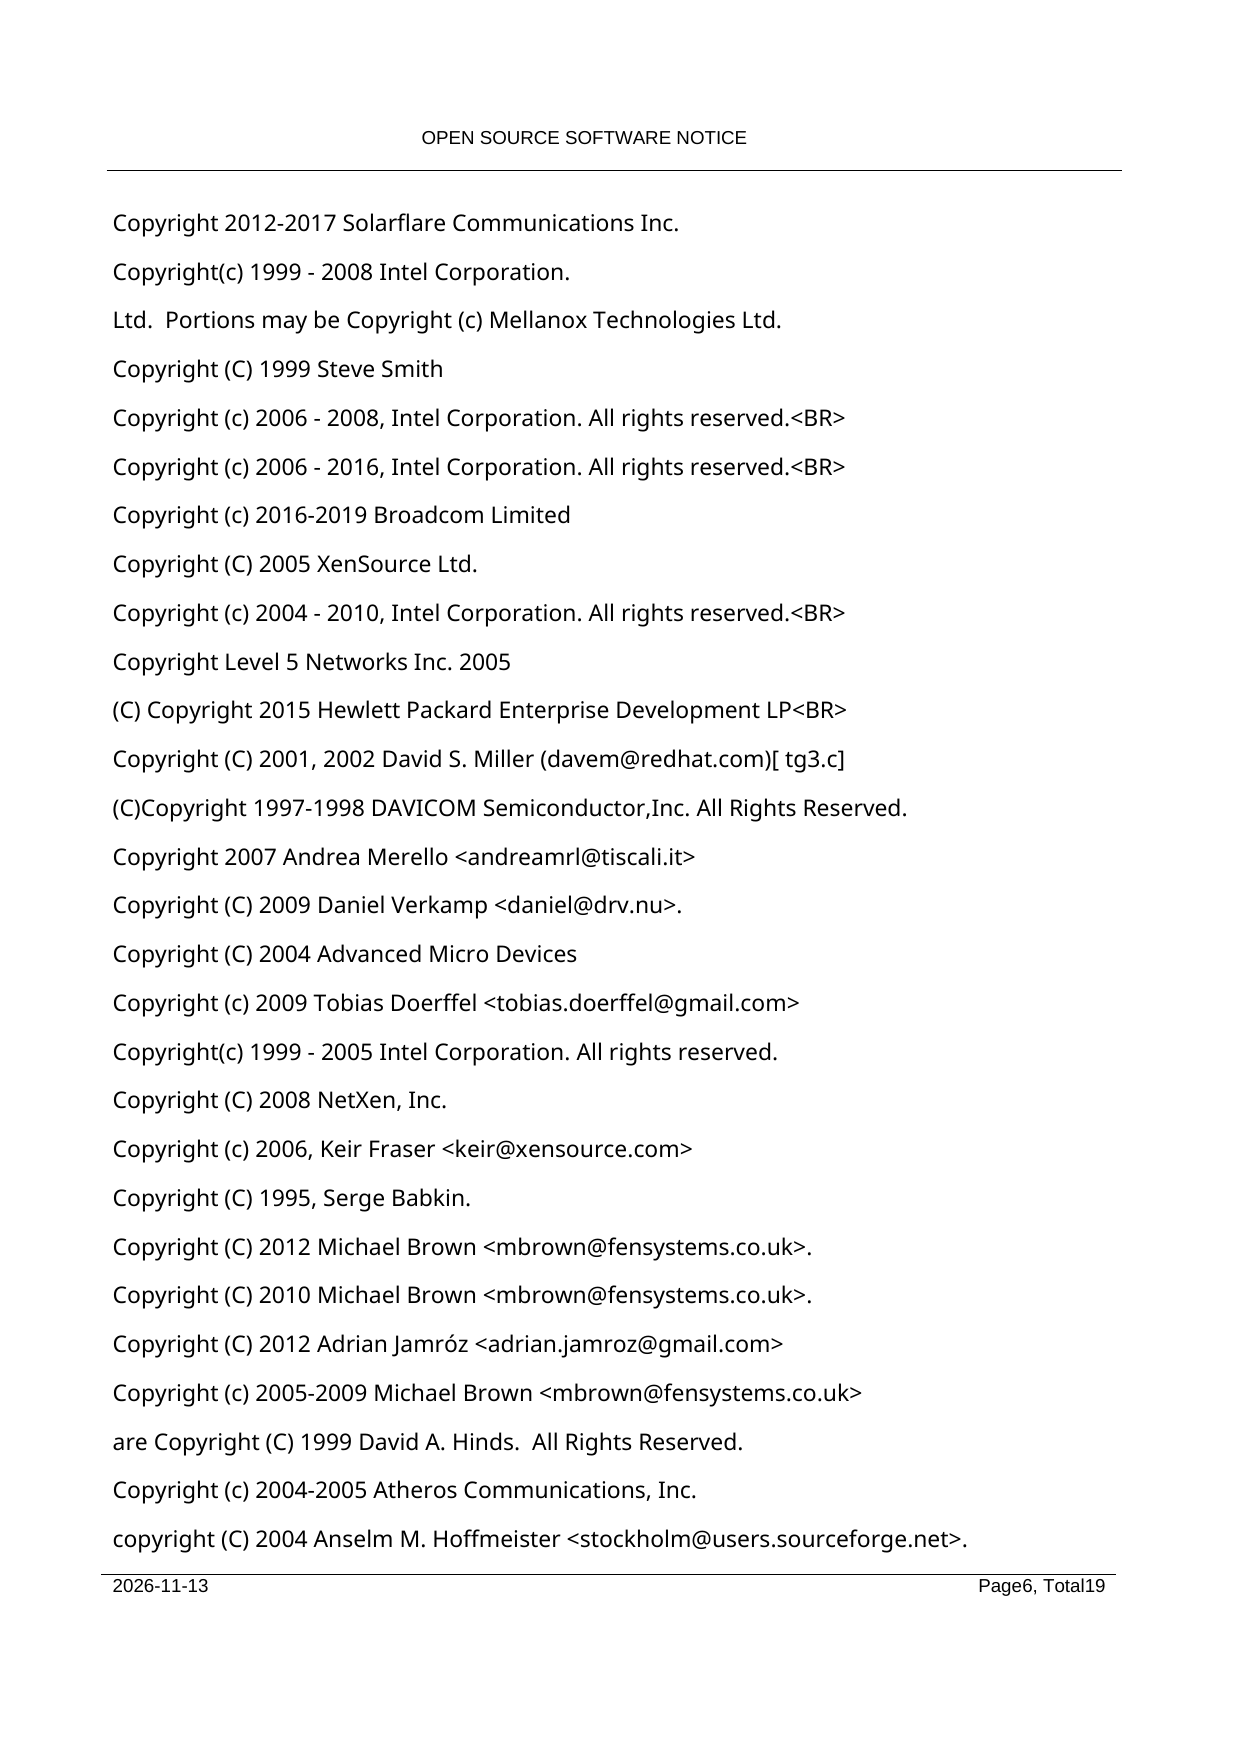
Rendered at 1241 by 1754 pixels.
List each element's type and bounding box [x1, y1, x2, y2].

text [112, 206, 1128, 1555]
